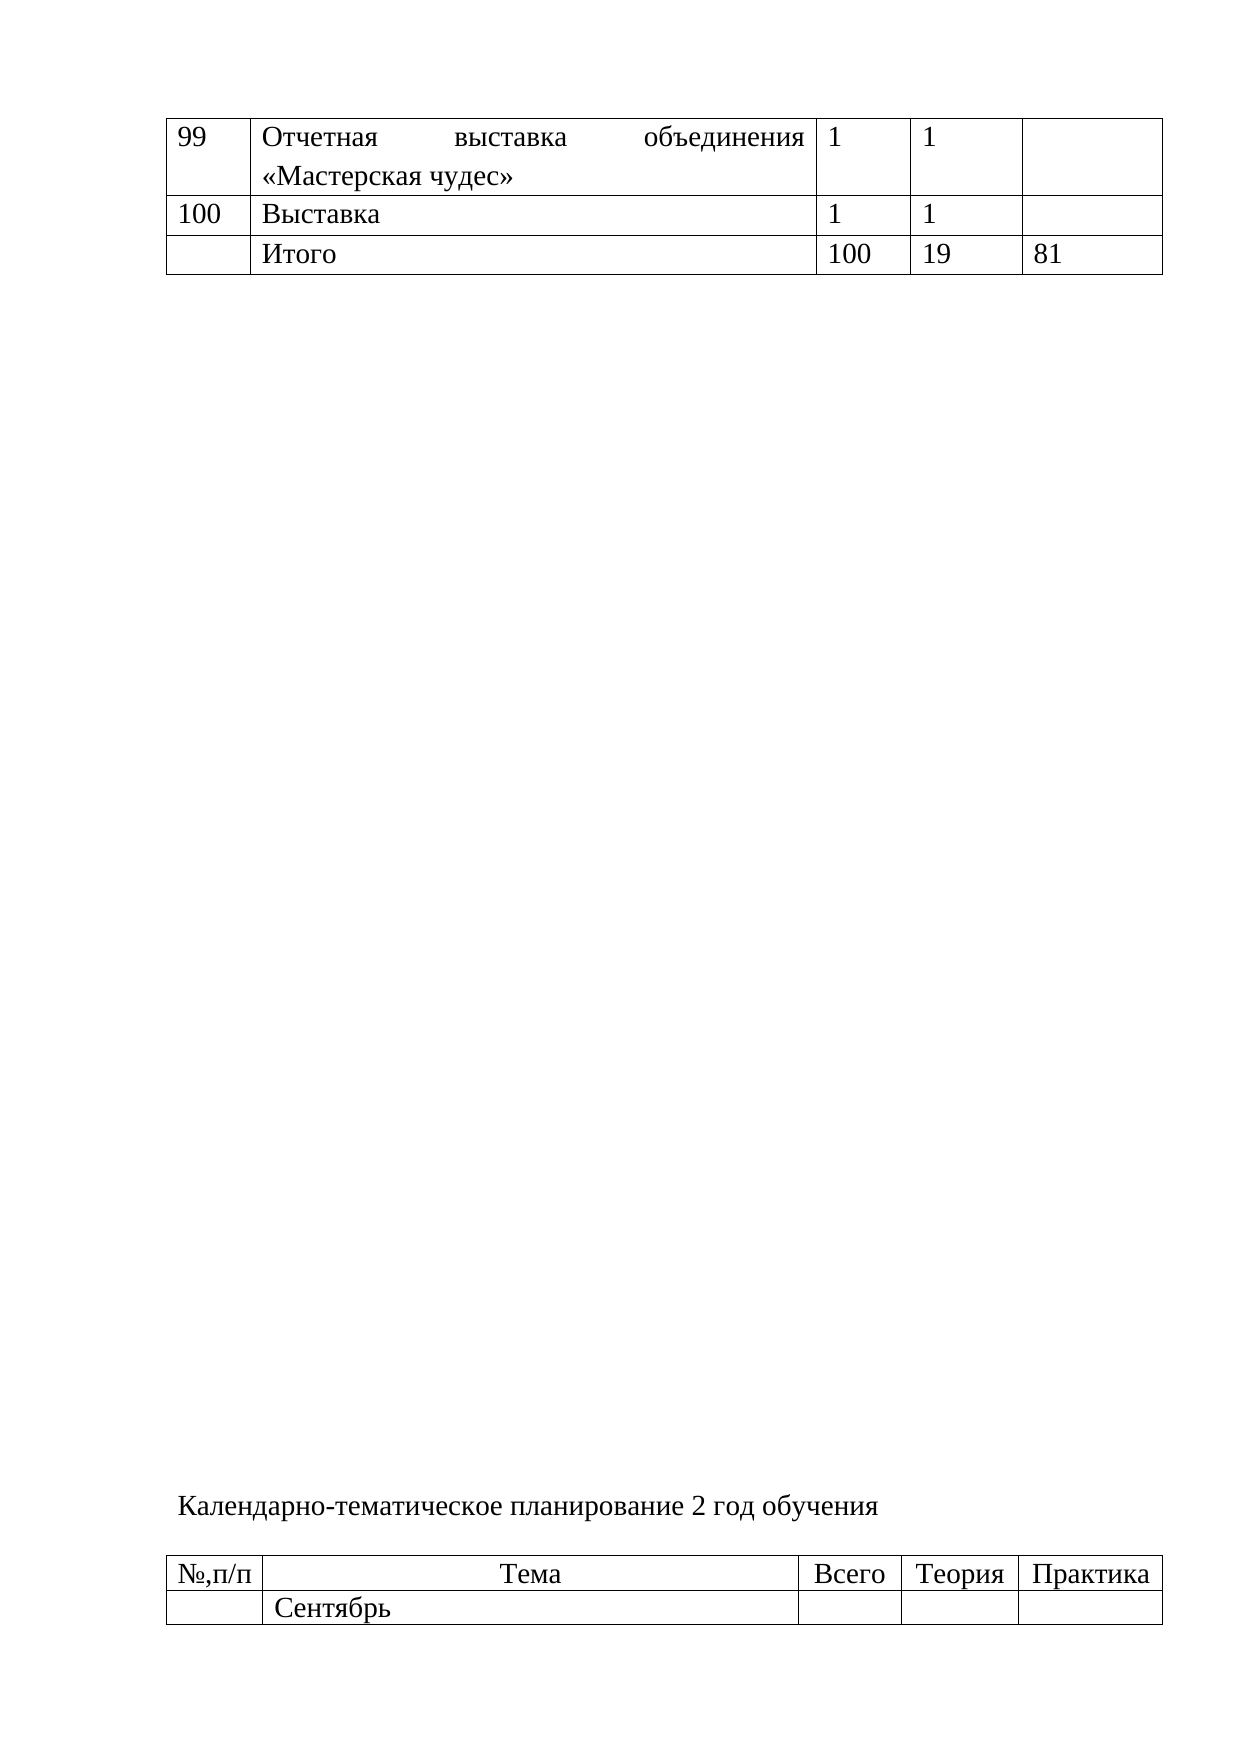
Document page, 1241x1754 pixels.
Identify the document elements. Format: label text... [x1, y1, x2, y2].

table_cell [167, 1591, 262, 1624]
table_cell 1 [817, 119, 910, 195]
table_cell Выставка [251, 196, 816, 235]
table_cell 1 [911, 196, 1022, 235]
table_cell Отчетная выставка объединения «Мастерская чудес» [251, 119, 816, 195]
table_header Тема [263, 1556, 798, 1589]
table_cell [167, 236, 250, 274]
table_cell [1023, 196, 1162, 235]
table_header Всего [799, 1556, 901, 1589]
table_cell 19 [911, 236, 1022, 274]
table_header Практика [1019, 1556, 1162, 1589]
table_cell 81 [1023, 236, 1162, 274]
table_cell 100 [167, 196, 250, 235]
text Календарно-тематическое планирование 2 год обучения [177, 1488, 1152, 1521]
table_cell 99 [167, 119, 250, 195]
table_cell 100 [817, 236, 910, 274]
table_cell Итого [251, 236, 816, 274]
table_cell [1019, 1591, 1162, 1624]
table_header Теория [902, 1556, 1018, 1589]
table_cell 1 [911, 119, 1022, 195]
table_cell [799, 1591, 901, 1624]
table_cell Сентябрь [263, 1591, 798, 1624]
table_cell [1023, 119, 1162, 195]
table_header №,п/п [167, 1556, 262, 1589]
table_cell 1 [817, 196, 910, 235]
table_cell [902, 1591, 1018, 1624]
